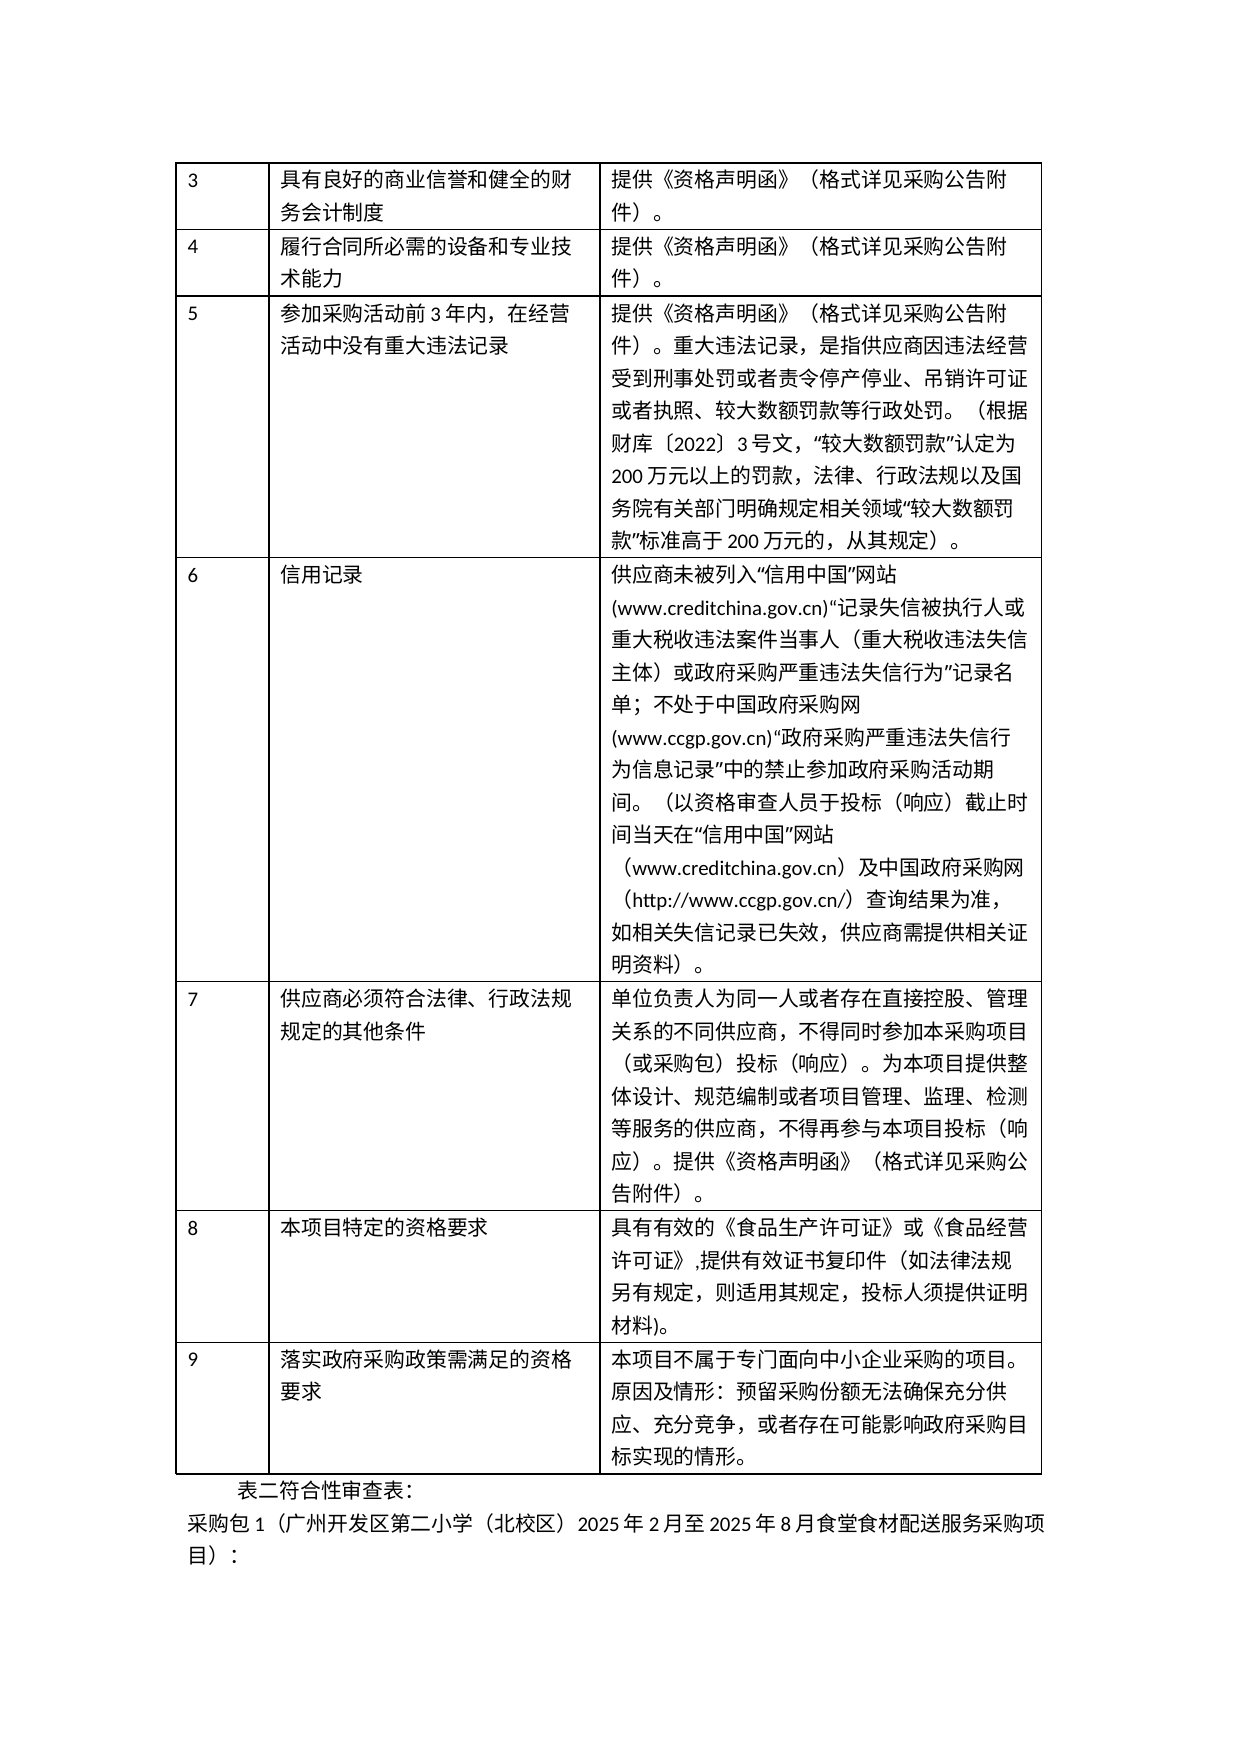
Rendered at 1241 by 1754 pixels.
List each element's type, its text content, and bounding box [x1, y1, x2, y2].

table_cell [601, 164, 1041, 228]
table_cell 本项目特定的资格要求 [270, 1211, 599, 1341]
table_cell 3 [177, 164, 268, 228]
table_cell 具有有效的《食品生产许可证》或《食品经营许可证》,提供有效证书复印件（如法律法规另有规定，则适用其规定，投标人须提供证明材料)。 [601, 1211, 1041, 1341]
table_cell 具有良好的商业信誉和健全的财务会计制度 [270, 164, 599, 228]
text 表二符合性审查表： [187, 1474, 1053, 1507]
text 采购包1（广州开发区第二小学（北校区）2025年2月至2025年8月食堂食材配送服务采购项目）： [187, 1507, 1053, 1572]
table_cell 履行合同所必需的设备和专业技术能力 [270, 230, 599, 295]
table_cell 信用记录 [270, 558, 599, 981]
table_cell 9 [177, 1343, 268, 1473]
table_cell 本项目不属于专门面向中小企业采购的项目。 原因及情形：预留采购份额无法确保充分供应、充分竞争，或者存在可能影响政府采购目标实现的情形。 [601, 1343, 1041, 1473]
table_cell 7 [177, 982, 268, 1210]
table_cell 6 [177, 558, 268, 981]
table_cell 落实政府采购政策需满足的资格要求 [270, 1343, 599, 1473]
table_cell 单位负责人为同一人或者存在直接控股、管理关系的不同供应商，不得同时参加本采购项目（或采购包）投标（响应）。为本项目提供整体设计、规范编制或者项目管理、监理、检测等服务的供应商，不得再参与本项目投标（响应）。提供《资格声明函》（格式详见采购公告附件）。 [601, 982, 1041, 1210]
table_cell 提供《资格声明函》（格式详见采购公告附件）。重大违法记录，是指供应商因违法经营受到刑事处罚或者责令停产停业、吊销许可证或者执照、较大数额罚款等行政处罚。（根据财库〔2022〕3号文，“较大数额罚款”认定为200万元以上的罚款，法律、行政法规以及国务院有关部门明确规定相关领域“较大数额罚款”标准高于200万元的，从其规定）。 [601, 297, 1041, 557]
table_cell 4 [177, 230, 268, 295]
table_cell 8 [177, 1211, 268, 1341]
table_cell 提供《资格声明函》（格式详见采购公告附件）。 [601, 230, 1041, 295]
table_cell 供应商未被列入“信用中国”网站(www.creditchina.gov.cn)“记录失信被执行人或重大税收违法案件当事人（重大税收违法失信主体）或政府采购严重违法失信行为”记录名单；不处于中国政府采购网(www.ccgp.gov.cn)“政府采购严重违法失信行为信息记录”中的禁止参加政府采购活动期间。（以资格审查人员于投标（响应）截止时间当天在“信用中国”网站（www.creditchina.gov.cn）及中国政府采购网（http://www.ccgp.gov.cn/）查询结果为准，如相关失信记录已失效，供应商需提供相关证明资料）。 [601, 558, 1041, 981]
table_cell 供应商必须符合法律、行政法规规定的其他条件 [270, 982, 599, 1210]
table_cell 5 [177, 297, 268, 557]
table_cell 参加采购活动前3年内，在经营活动中没有重大违法记录 [270, 297, 599, 557]
